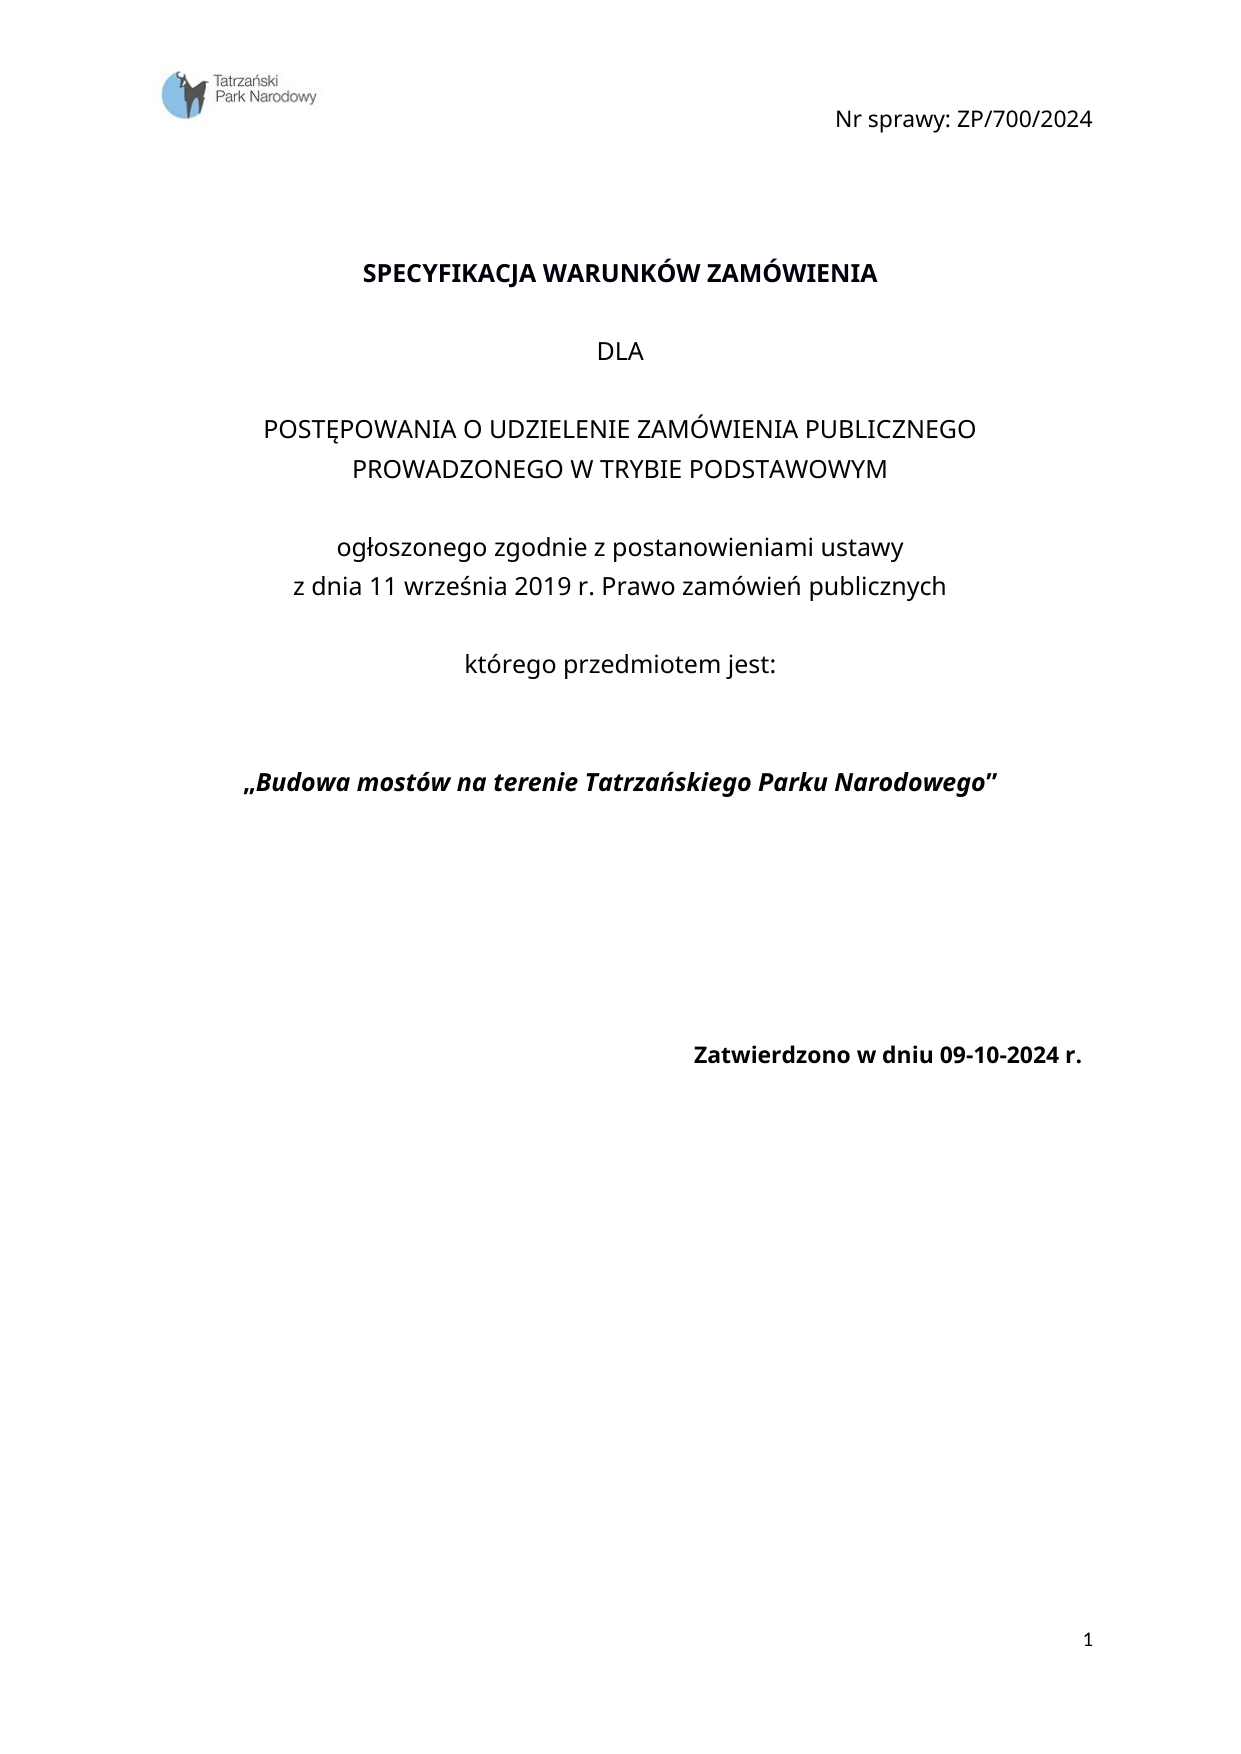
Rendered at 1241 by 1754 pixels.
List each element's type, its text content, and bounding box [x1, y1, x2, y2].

picture [137, 39, 343, 138]
text „Budowa mostów na terenie Tatrzańskiego Parku Narodowego” [148, 764, 1093, 799]
text ogłoszonego zgodnie z postanowieniami ustawy [148, 529, 1093, 564]
text z dnia 11 września 2019 r. Prawo zamówień publicznych [148, 569, 1093, 603]
text którego przedmiotem jest: [148, 647, 1093, 681]
text DLA [148, 334, 1093, 368]
text SPECYFIKACJA WARUNKÓW ZAMÓWIENIA [148, 255, 1093, 289]
text PROWADZONEGO W TRYBIE PODSTAWOWYM [148, 451, 1093, 485]
text POSTĘPOWANIA O UDZIELENIE ZAMÓWIENIA PUBLICZNEGO [148, 412, 1093, 446]
text Zatwierdzono w dniu 09-10-2024 r. [694, 1039, 1093, 1071]
